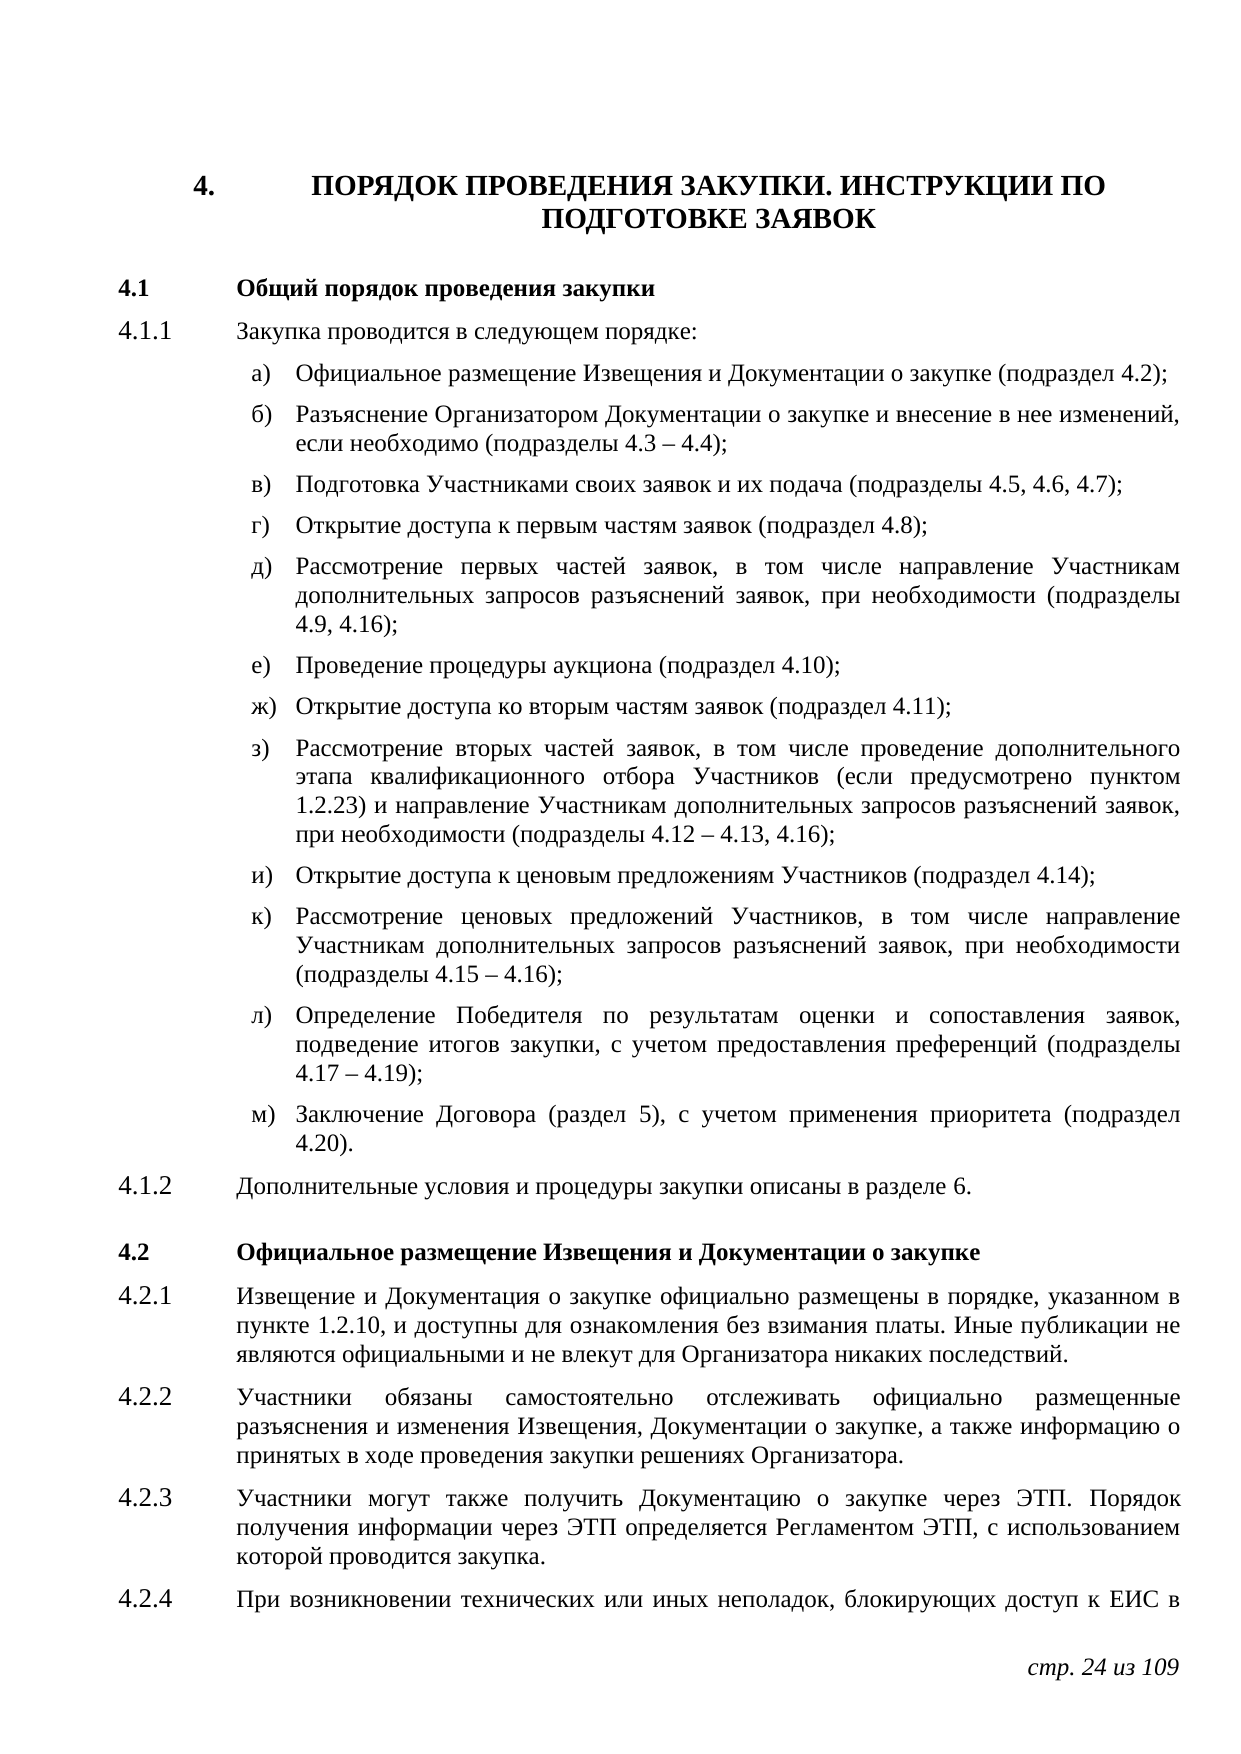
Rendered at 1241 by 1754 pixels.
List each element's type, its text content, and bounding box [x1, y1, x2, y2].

list Заключение Договора (раздел 5), с учетом применения приоритета (подраздел 4.20). [251, 1099, 1181, 1156]
text Участники обязаны самостоятельно отслеживать официально размещенные разъяснения и изменения Извещения, Документации о закупке, а также информацию о принятых в ходе проведения закупки решениях Организатора. [118, 1380, 1181, 1468]
text Закупка проводится в следующем порядке: [118, 314, 1181, 345]
list Открытие доступа к первым частям заявок (подраздел 4.8); [251, 510, 1181, 539]
list Рассмотрение ценовых предложений Участников, в том числе направление Участникам дополнительных запросов разъяснений заявок, при необходимости (подразделы 4.15 – 4.16); [251, 901, 1181, 988]
subtitle ПОРЯДОК ПРОВЕДЕНИЯ ЗАКУПКИ. ИНСТРУКЦИИ ПО ПОДГОТОВКЕ ЗАЯВОК [118, 168, 1181, 235]
list Определение Победителя по результатам оценки и сопоставления заявок, подведение итогов закупки, с учетом предоставления преференций (подразделы 4.17 – 4.19); [251, 1000, 1181, 1086]
list Рассмотрение вторых частей заявок, в том числе проведение дополнительного этапа квалификационного отбора Участников (если предусмотрено пунктом 1.2.23) и направление Участникам дополнительных запросов разъяснений заявок, при необходимости (подразделы 4.12 – 4.13, 4.16); [251, 733, 1181, 848]
list Разъяснение Организатором Документации о закупке и внесение в нее изменений, если необходимо (подразделы 4.3 – 4.4); [251, 399, 1181, 456]
subtitle Официальное размещение Извещения и Документации о закупке [118, 1237, 1181, 1266]
text Дополнительные условия и процедуры закупки описаны в разделе 6. [118, 1169, 1181, 1200]
text Извещение и Документация о закупке официально размещены в порядке, указанном в пункте 1.2.10, и доступны для ознакомления без взимания платы. Иные публикации не являются официальными и не влекут для Организатора никаких последствий. [118, 1279, 1181, 1367]
list Рассмотрение первых частей заявок, в том числе направление Участникам дополнительных запросов разъяснений заявок, при необходимости (подразделы 4.9, 4.16); [251, 551, 1181, 638]
list Официальное размещение Извещения и Документации о закупке (подраздел 4.2); [251, 358, 1181, 386]
list Подготовка Участниками своих заявок и их подача (подразделы 4.5, 4.6, 4.7); [251, 469, 1181, 498]
list Открытие доступа к ценовым предложениям Участников (подраздел 4.14); [251, 860, 1181, 889]
text Участники могут также получить Документацию о закупке через ЭТП. Порядок получения информации через ЭТП определяется Регламентом ЭТП, с использованием которой проводится закупка. [118, 1481, 1181, 1570]
list Проведение процедуры аукциона (подраздел 4.10); [251, 650, 1181, 679]
subtitle Общий порядок проведения закупки [118, 273, 1181, 301]
list Открытие доступа ко вторым частям заявок (подраздел 4.11); [251, 691, 1181, 720]
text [118, 1582, 1181, 1613]
